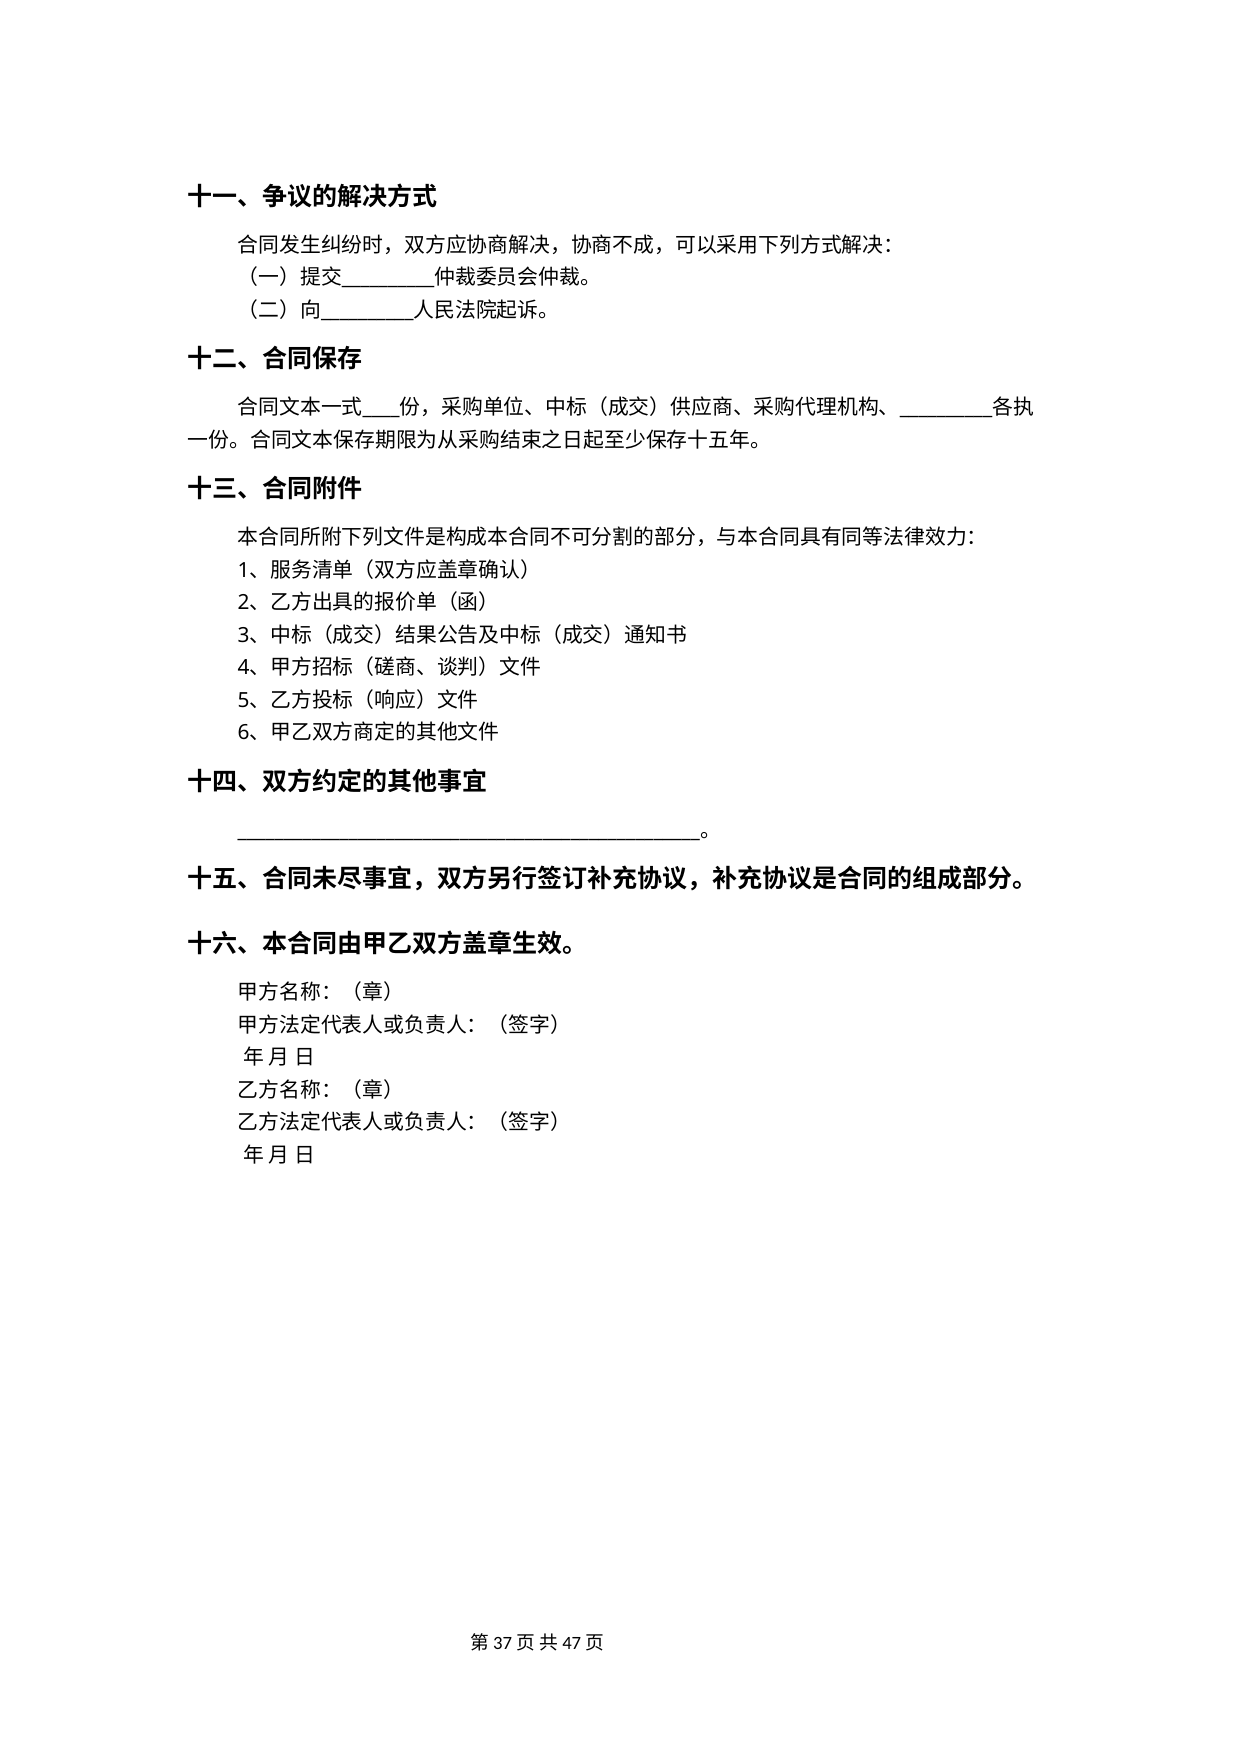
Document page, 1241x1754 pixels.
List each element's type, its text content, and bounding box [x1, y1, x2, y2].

text 3、中标（成交）结果公告及中标（成交）通知书 [187, 617, 1053, 649]
text 十四、双方约定的其他事宜 [187, 747, 1053, 812]
text 2、乙方出具的报价单（函） [187, 584, 1053, 617]
text 甲方名称：（章） [187, 974, 1053, 1007]
text 十五、合同未尽事宜，双方另行签订补充协议，补充协议是合同的组成部分。 [187, 844, 1053, 909]
text 年 月 日 [187, 1137, 1053, 1169]
text 十二、合同保存 [187, 324, 1053, 389]
text 甲方法定代表人或负责人：（签字） [187, 1007, 1053, 1039]
text 合同发生纠纷时，双方应协商解决，协商不成，可以采用下列方式解决： [187, 227, 1053, 259]
text 年 月 日 [187, 1039, 1053, 1072]
text 十三、合同附件 [187, 454, 1053, 519]
text 十六、本合同由甲乙双方盖章生效。 [187, 909, 1053, 974]
text 合同文本一式____份，采购单位、中标（成交）供应商、采购代理机构、__________各执一份。合同文本保存期限为从采购结束之日起至少保存十五年。 [187, 389, 1053, 454]
text __________________________________________________。 [187, 812, 1053, 844]
text （二）向__________人民法院起诉。 [187, 292, 1053, 324]
text 6、甲乙双方商定的其他文件 [187, 714, 1053, 747]
text 乙方名称：（章） [187, 1072, 1053, 1104]
text 乙方法定代表人或负责人：（签字） [187, 1104, 1053, 1137]
text 5、乙方投标（响应）文件 [187, 682, 1053, 714]
text 十一、争议的解决方式 [187, 162, 1053, 227]
text 4、甲方招标（磋商、谈判）文件 [187, 649, 1053, 682]
text （一）提交__________仲裁委员会仲裁。 [187, 259, 1053, 292]
text 1、服务清单（双方应盖章确认） [187, 552, 1053, 584]
text 本合同所附下列文件是构成本合同不可分割的部分，与本合同具有同等法律效力： [187, 519, 1053, 552]
